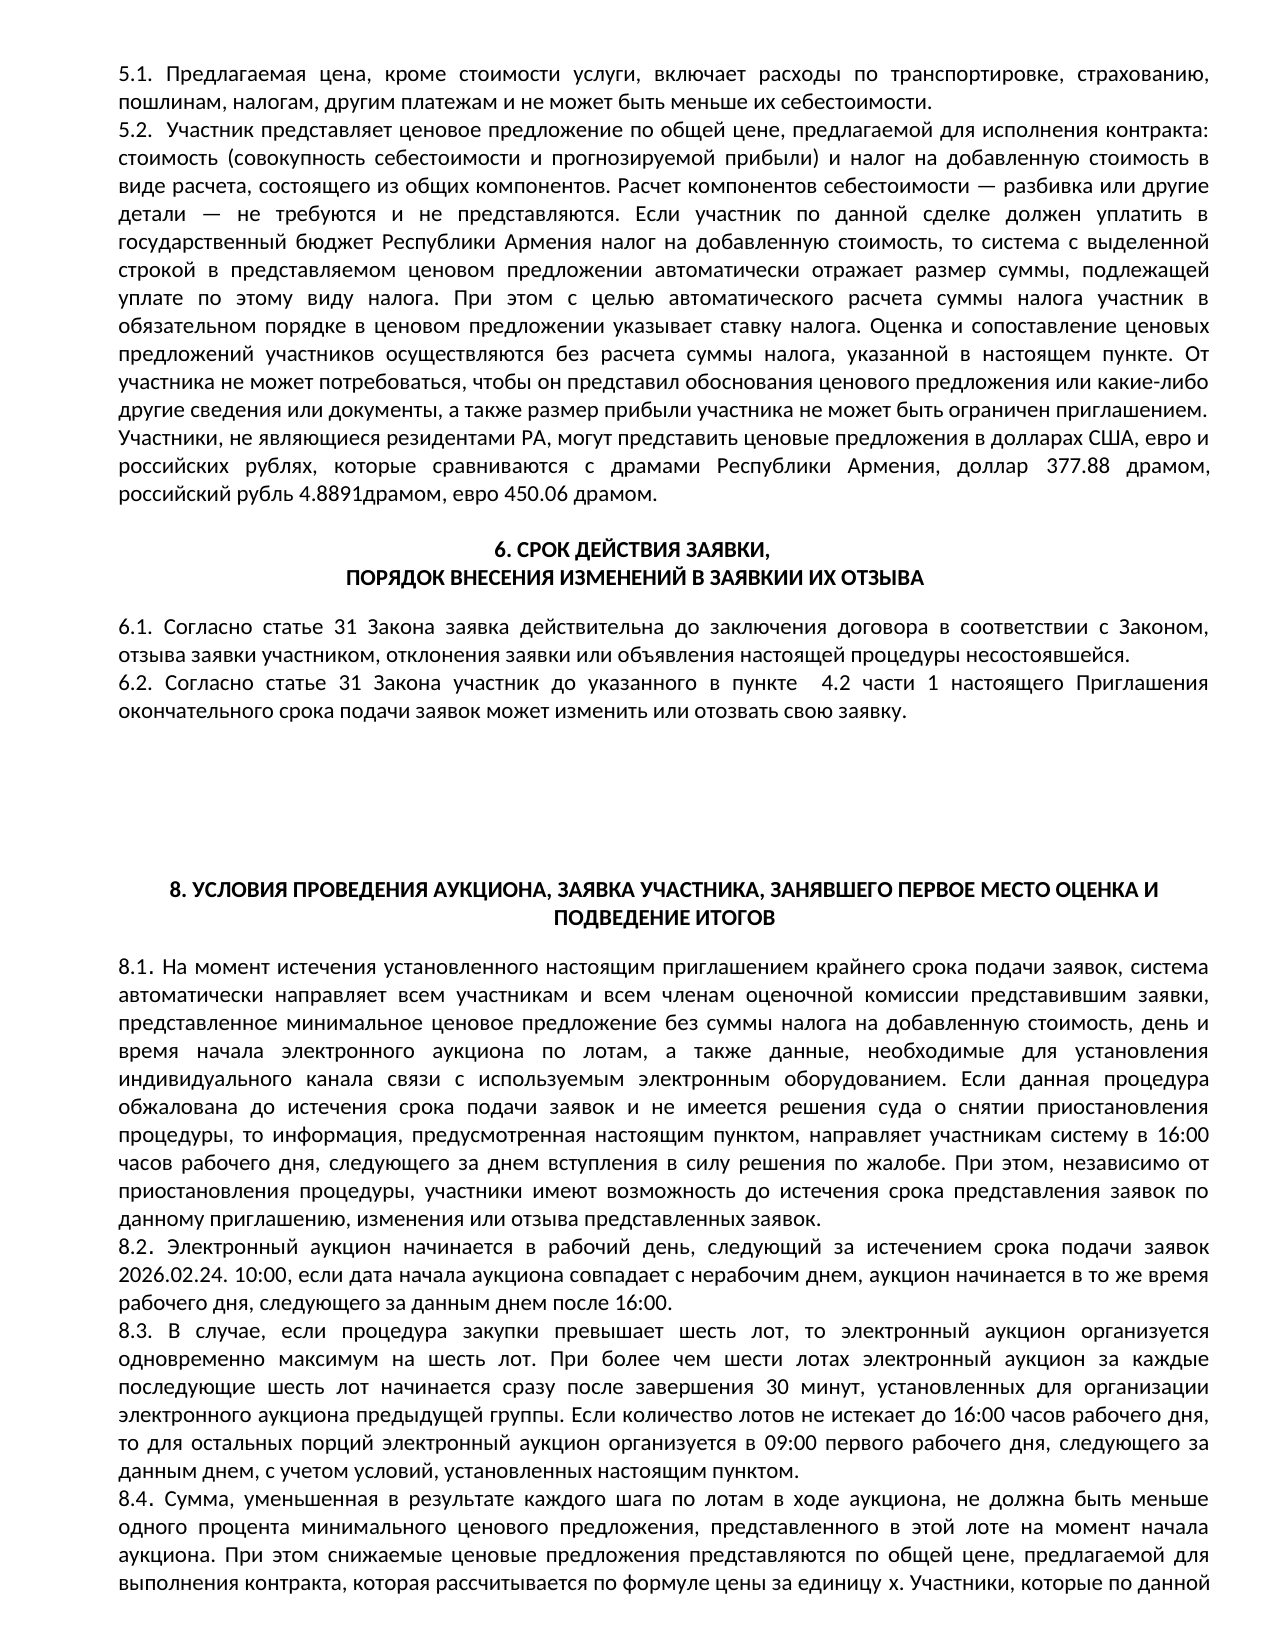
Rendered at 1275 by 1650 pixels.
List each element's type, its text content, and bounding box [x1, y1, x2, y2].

text 8.2․ Электронный аукцион начинается в рабочий день, следующий за истечением срока подачи заявок 2026.02.24. 10:00 , если дата начала аукциона совпадает с нерабочим днем, аукцион начинается в то же время рабочего дня, следующего за данным днем после 16:00. [118, 1232, 1211, 1316]
text 6. СРОК ДЕЙСТВИЯ ЗАЯВКИ, ПОРЯДОК ВНЕСЕНИЯ ИЗМЕНЕНИЙ В ЗАЯВКИИ ИХ ОТЗЫВА [118, 535, 1152, 591]
text 5.2. Участник представляет ценовое предложение по общей цене, предлагаемой для исполнения контракта: стоимость (совокупность себестоимости и прогнозируемой прибыли) и налог на добавленную стоимость в виде расчета, состоящего из общих компонентов. Расчет компонентов себестоимости — разбивка или другие детали — не требуются и не представляются. Если участник по данной сделке должен уплатить в государственный бюджет Республики Армения налог на добавленную стоимость, то система с выделенной строкой в представляемом ценовом предложении автоматически отражает размер суммы, подлежащей уплате по этому виду налога. При этом с целью автоматического расчета суммы налога участник в обязательном порядке в ценовом предложении указывает ставку налога. Оценка и сопоставление ценовых предложений участников осуществляются без расчета суммы налога, указанной в настоящем пункте. От участника не может потребоваться, чтобы он представил обоснования ценового предложения или какие-либо другие сведения или документы, а также размер прибыли участника не может быть ограничен приглашением. [118, 115, 1211, 423]
text 8.1․ На момент истечения установленного настоящим приглашением крайнего срока подачи заявок, система автоматически направляет всем участникам и всем членам оценочной комиссии представившим заявки, представленное минимальное ценовое предложение без суммы налога на добавленную стоимость, день и время начала электронного аукциона по лотам, а также данные, необходимые для установления индивидуального канала связи с используемым электронным оборудованием. Если данная процедура обжалована до истечения срока подачи заявок и не имеется решения суда о снятии приостановления процедуры, то информация, предусмотренная настоящим пунктом, направляет участникам систему в 16:00 часов рабочего дня, следующего за днем вступления в силу решения по жалобе. При этом, независимо от приостановления процедуры, участники имеют возможность до истечения срока представления заявок по данному приглашению, изменения или отзыва представленных заявок. [118, 952, 1211, 1232]
text 8.3. В случае, если процедура закупки превышает шесть лот, то электронный аукцион организуется одновременно максимум на шесть лот. При более чем шести лотах электронный аукцион за каждые последующие шесть лот начинается сразу после завершения 30 минут, установленных для организации электронного аукциона предыдущей группы. Если количество лотов не истекает до 16:00 часов рабочего дня, то для остальных порций электронный аукцион организуется в 09:00 первого рабочего дня, следующего за данным днем, с учетом условий, установленных настоящим пунктом. [118, 1316, 1211, 1484]
text 6.1. Согласно статье 31 Закона заявка действительна до заключения договора в соответствии с Законом, отзыва заявки участником, отклонения заявки или объявления настоящей процедуры несостоявшейся. [118, 612, 1211, 668]
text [118, 1484, 1211, 1596]
text 6.2. Согласно статье 31 Закона участник до указанного в пункте 4.2 части 1 настоящего Приглашения окончательного срока подачи заявок может изменить или отозвать свою заявку. [118, 668, 1211, 724]
text Участники, не являющиеся резидентами РА, могут представить ценовые предложения в долларах США, евро и российских рублях, которые сравниваются с драмами Республики Армения, доллар 377.88 драмом, российский рубль 4.8891драмом, евро 450.06 драмом. [118, 423, 1211, 507]
text 5.1. Предлагаемая цена, кроме стоимости услуги, включает расходы по транспортировке, страхованию, пошлинам, налогам, другим платежам и не может быть меньше их себестоимости. [118, 59, 1211, 115]
text 8. УСЛОВИЯ ПРОВЕДЕНИЯ АУКЦИОНА, ЗАЯВКА УЧАСТНИКА, ЗАНЯВШЕГО ПЕРВОЕ МЕСТО ОЦЕНКА И ПОДВЕДЕНИЕ ИТОГОВ [118, 875, 1211, 931]
